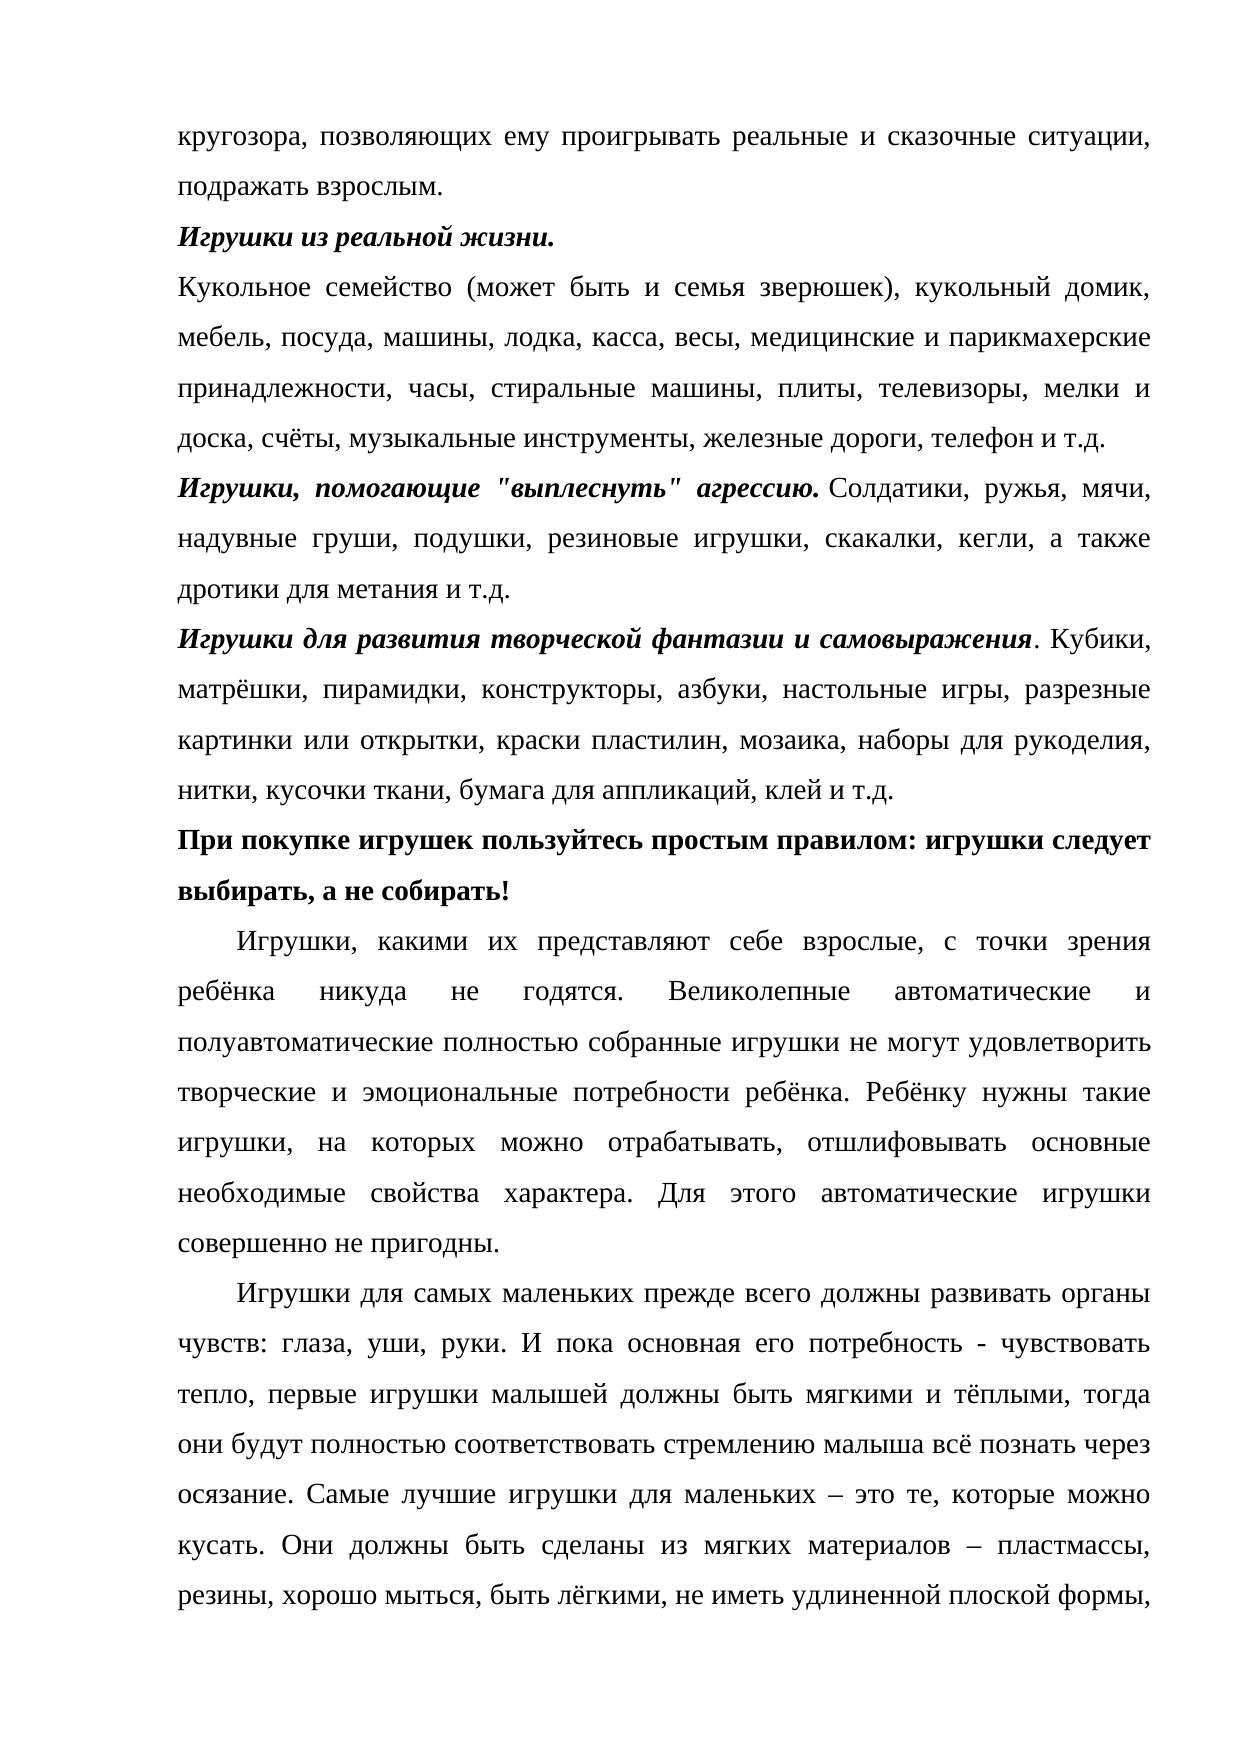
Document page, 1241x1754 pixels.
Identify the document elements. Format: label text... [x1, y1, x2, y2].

text Игрушки из реальной жизни. [177, 219, 1152, 252]
text При покупке игрушек пользуйтесь простым правилом: игрушки следует выбирать, а не собирать! [177, 822, 1152, 906]
text Кукольное семейство (может быть и семья зверюшек), кукольный домик, мебель, посуда, машины, лодка, касса, весы, медицинские и парикмахерские принадлежности, часы, стиральные машины, плиты, телевизоры, мелки и доска, счёты, музыкальные инструменты, железные дороги, телефон и т.д. [177, 269, 1152, 453]
text Игрушки, помогающие "выплеснуть" агрессию. Солдатики, ружья, мячи, надувные груши, подушки, резиновые игрушки, скакалки, кегли, а также дротики для метания и т.д. [177, 470, 1152, 604]
text Игрушки, какими их представляют себе взрослые, с точки зрения ребёнка никуда не годятся. Великолепные автоматические и полуавтоматические полностью собранные игрушки не могут удовлетворить творческие и эмоциональные потребности ребёнка. Ребёнку нужны такие игрушки, на которых можно отрабатывать, отшлифовывать основные необходимые свойства характера. Для этого автоматические игрушки совершенно не пригодны. [177, 923, 1152, 1258]
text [177, 1275, 1152, 1611]
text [177, 118, 1152, 202]
text Игрушки для развития творческой фантазии и самовыражения. Кубики, матрёшки, пирамидки, конструкторы, азбуки, настольные игры, разрезные картинки или открытки, краски пластилин, мозаика, наборы для рукоделия, нитки, кусочки ткани, бумага для аппликаций, клей и т.д. [177, 621, 1152, 806]
